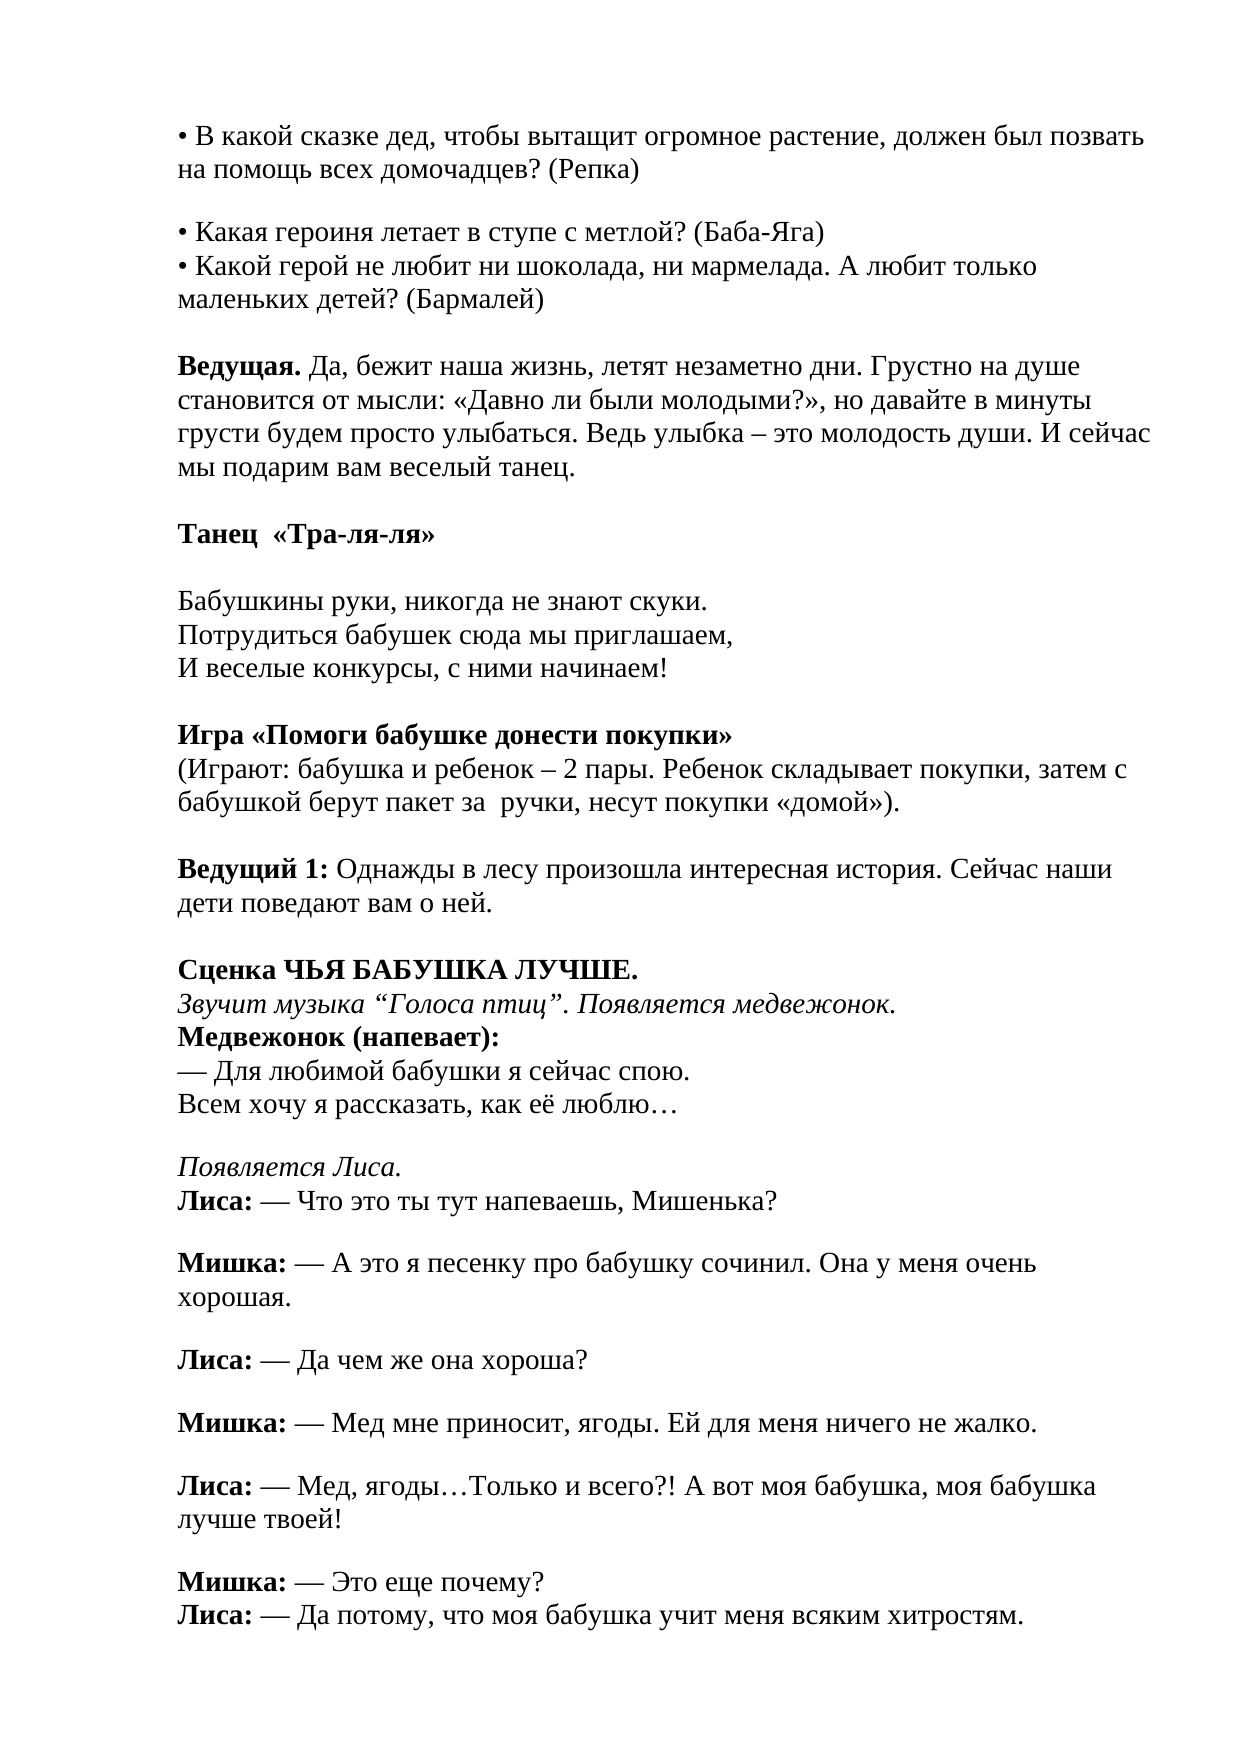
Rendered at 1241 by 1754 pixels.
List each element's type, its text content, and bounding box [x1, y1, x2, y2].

text • Какой герой не любит ни шоколада, ни мармелада. А любит только маленьких детей? (Бармалей) [177, 248, 1152, 315]
text Медвежонок (напевает): [177, 1019, 1152, 1053]
text Появляется Лиса. [177, 1149, 1152, 1183]
text Игра «Помоги бабушке донести покупки» [177, 717, 1152, 751]
text Мишка: — Это еще почему? [177, 1564, 1152, 1597]
text Потрудиться бабушек сюда мы приглашаем, [177, 617, 1152, 650]
text И веселые конкурсы, с ними начинаем! [177, 650, 1152, 684]
text (Играют: бабушка и ребенок – 2 пары. Ребенок складывает покупки, затем с бабушкой берут пакет за ручки, несут покупки «домой»). [177, 751, 1152, 818]
text Звучит музыка “Голоса птиц”. Появляется медвежонок. [177, 986, 1152, 1019]
text Ведущий 1: Однажды в лесу произошла интересная история. Сейчас наши дети поведают вам о ней. [177, 852, 1152, 919]
text • Какая героиня летает в ступе с метлой? (Баба-Яга) [177, 214, 1152, 248]
text Танец «Тра-ля-ля» [177, 516, 1152, 550]
text — Для любимой бабушки я сейчас спою. Всем хочу я рассказать, как её люблю… [177, 1053, 1152, 1120]
text Лиса: — Мед, ягоды…Только и всего?! А вот моя бабушка, моя бабушка лучше твоей! [177, 1468, 1152, 1535]
text Мишка: — Мед мне приносит, ягоды. Ей для меня ничего не жалко. [177, 1405, 1152, 1438]
text Сценка ЧЬЯ БАБУШКА ЛУЧШЕ. [177, 952, 1152, 986]
text Бабушкины руки, никогда не знают скуки. [177, 583, 1152, 617]
text • В какой сказке дед, чтобы вытащит огромное растение, должен был позвать на помощь всех домочадцев? (Репка) [177, 118, 1152, 185]
text Мишка: — А это я песенку про бабушку сочинил. Она у меня очень хорошая. [177, 1246, 1152, 1313]
text Лиса: — Что это ты тут напеваешь, Мишенька? [177, 1183, 1152, 1216]
text Лиса: — Да потому, что моя бабушка учит меня всяким хитростям. [177, 1597, 1152, 1631]
text Лиса: — Да чем же она хороша? [177, 1342, 1152, 1376]
text Ведущая. Да, бежит наша жизнь, летят незаметно дни. Грустно на душе становится от мысли: «Давно ли были молодыми?», но давайте в минуты грусти будем просто улыбаться. Ведь улыбка – это молодость души. И сейчас мы подарим вам веселый танец. [177, 348, 1152, 483]
